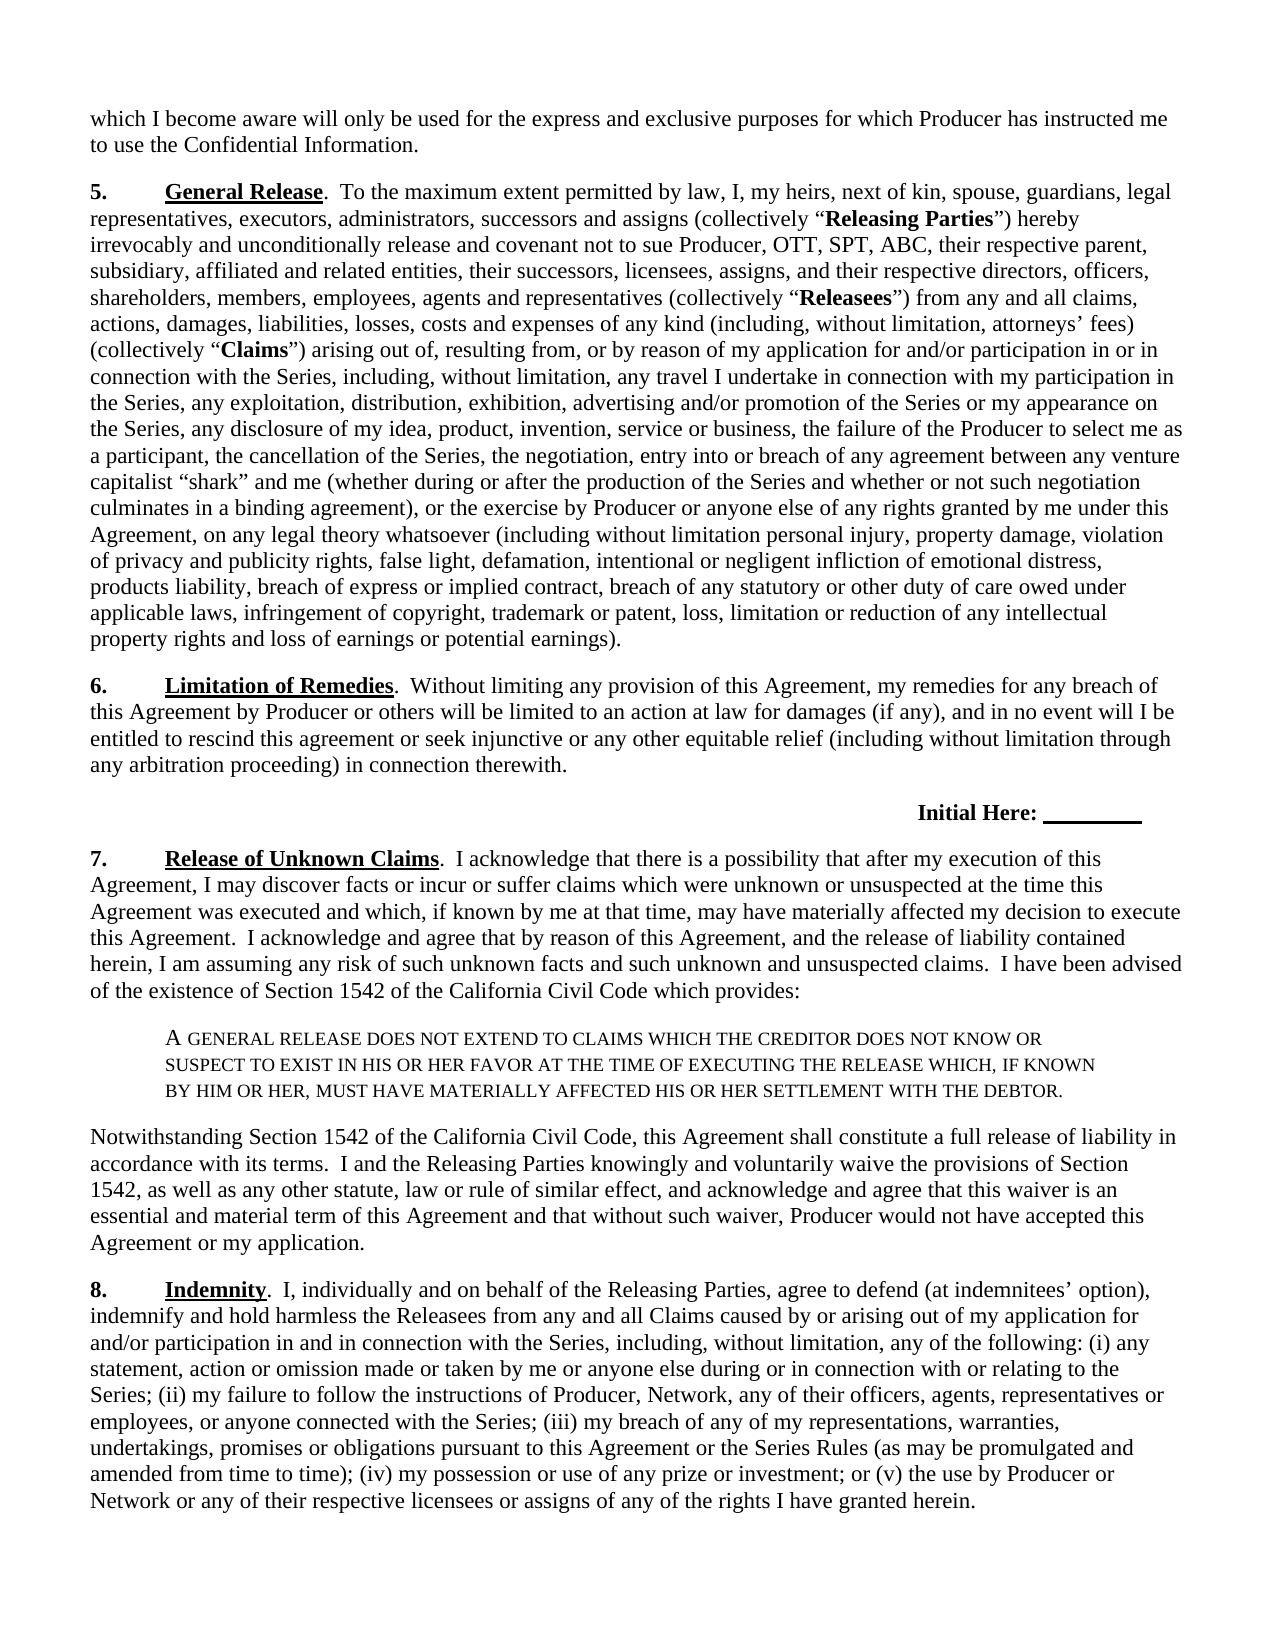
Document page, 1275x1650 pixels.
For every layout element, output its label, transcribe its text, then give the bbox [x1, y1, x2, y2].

text Notwithstanding Section 1542 of the California Civil Code, this Agreement shall constitute a full release of liability in accordance with its terms. I and the Releasing Parties knowingly and voluntarily waive the provisions of Section [90, 1123, 1182, 1176]
text 7. Release of Unknown Claims. I acknowledge that there is a possibility that after my execution of this Agreement, I may discover facts or incur or suffer claims which were unknown or unsuspected at the time this Agreement was executed and which, if known by me at that time, may have materially affected my decision to execute this Agreement. I acknowledge and agree that by reason of this Agreement, and the release of liability contained herein, I am assuming any risk of such unknown facts and such unknown and unsuspected claims. I have been advised of the existence of Section 1542 of the California Civil Code which provides: [90, 845, 1188, 1003]
text 5. General Release. To the maximum extent permitted by law, I, my heirs, next of kin, spouse, guardians, legal representatives, executors, administrators, successors and assigns (collectively “Releasing Parties”) hereby irrevocably and unconditionally release and covenant not to sue Producer, OTT, SPT, ABC, their respective parent, subsidiary, affiliated and related entities, their successors, licensees, assigns, and their respective directors, officers, shareholders, members, employees, agents and representatives (collectively “Releasees”) from any and all claims, actions, damages, liabilities, losses, costs and expenses of any kind (including, without limitation, attorneys’ fees) (collectively “Claims”) arising out of, resulting from, or by reason of my application for and/or participation in or in connection with the Series, including, without limitation, any travel I undertake in connection with my participation in the Series, any exploitation, distribution, exhibition, advertising and/or promotion of the Series or my appearance on [90, 178, 1181, 415]
text of privacy and publicity rights, false light, defamation, intentional or negligent infliction of emotional distress, products liability, breach of express or implied contract, breach of any statutory or other duty of care owed under applicable laws, infringement of copyright, trademark or patent, loss, limitation or reduction of any intellectual property rights and loss of earnings or potential earnings). [90, 547, 1132, 652]
text 8. Indemnity. I, individually and on behalf of the Releasing Parties, agree to defend (at indemnitees’ option), indemnify and hold harmless the Releasees from any and all Claims caused by or arising out of my application for and/or participation in and in connection with the Series, including, without limitation, any of the following: (i) any statement, action or omission made or taken by me or anyone else during or in connection with or relating to the Series; (ii) my failure to follow the instructions of Producer, Network, any of their officers, agents, representatives or employees, or anyone connected with the Series; (iii) my breach of any of my representations, warranties, undertakings, promises or obligations pursuant to this Agreement or the Series Rules (as may be promulgated and amended from time to time); (iv) my possession or use of any prize or investment; or (v) the use by Producer or Network or any of their respective licensees or assigns of any of the rights I have granted herein. [90, 1276, 1169, 1513]
text 1542, as well as any other statute, law or rule of similar effect, and acknowledge and agree that this waiver is an essential and material term of this Agreement and that without such waiver, Producer would not have accepted this Agreement or my application. [90, 1176, 1150, 1256]
text Initial Here: [79, 798, 1142, 824]
text which I become aware will only be used for the express and exclusive purposes for which Producer has instructed me to use the Confidential Information. [90, 105, 1173, 157]
text A GENERAL RELEASE DOES NOT EXTEND TO CLAIMS WHICH THE CREDITOR DOES NOT KNOW OR SUSPECT TO EXIST IN HIS OR HER FAVOR AT THE TIME OF EXECUTING THE RELEASE WHICH, IF KNOWN BY HIM OR HER, MUST HAVE MATERIALLY AFFECTED HIS OR HER SETTLEMENT WITH THE DEBTOR. [165, 1024, 1102, 1102]
text 6. Limitation of Remedies. Without limiting any provision of this Agreement, my remedies for any breach of this Agreement by Producer or others will be limited to an action at law for damages (if any), and in no event will I be entitled to rescind this agreement or seek injunctive or any other equitable relief (including without limitation through any arbitration proceeding) in connection therewith. [90, 673, 1180, 777]
text the Series, any disclosure of my idea, product, invention, service or business, the failure of the Producer to select me as a participant, the cancellation of the Series, the negotiation, entry into or breach of any agreement between any venture capitalist “shark” and me (whether during or after the production of the Series and whether or not such negotiation culminates in a binding agreement), or the exercise by Producer or anyone else of any rights granted by me under this Agreement, on any legal theory whatsoever (including without limitation personal injury, property damage, violation [90, 415, 1189, 547]
